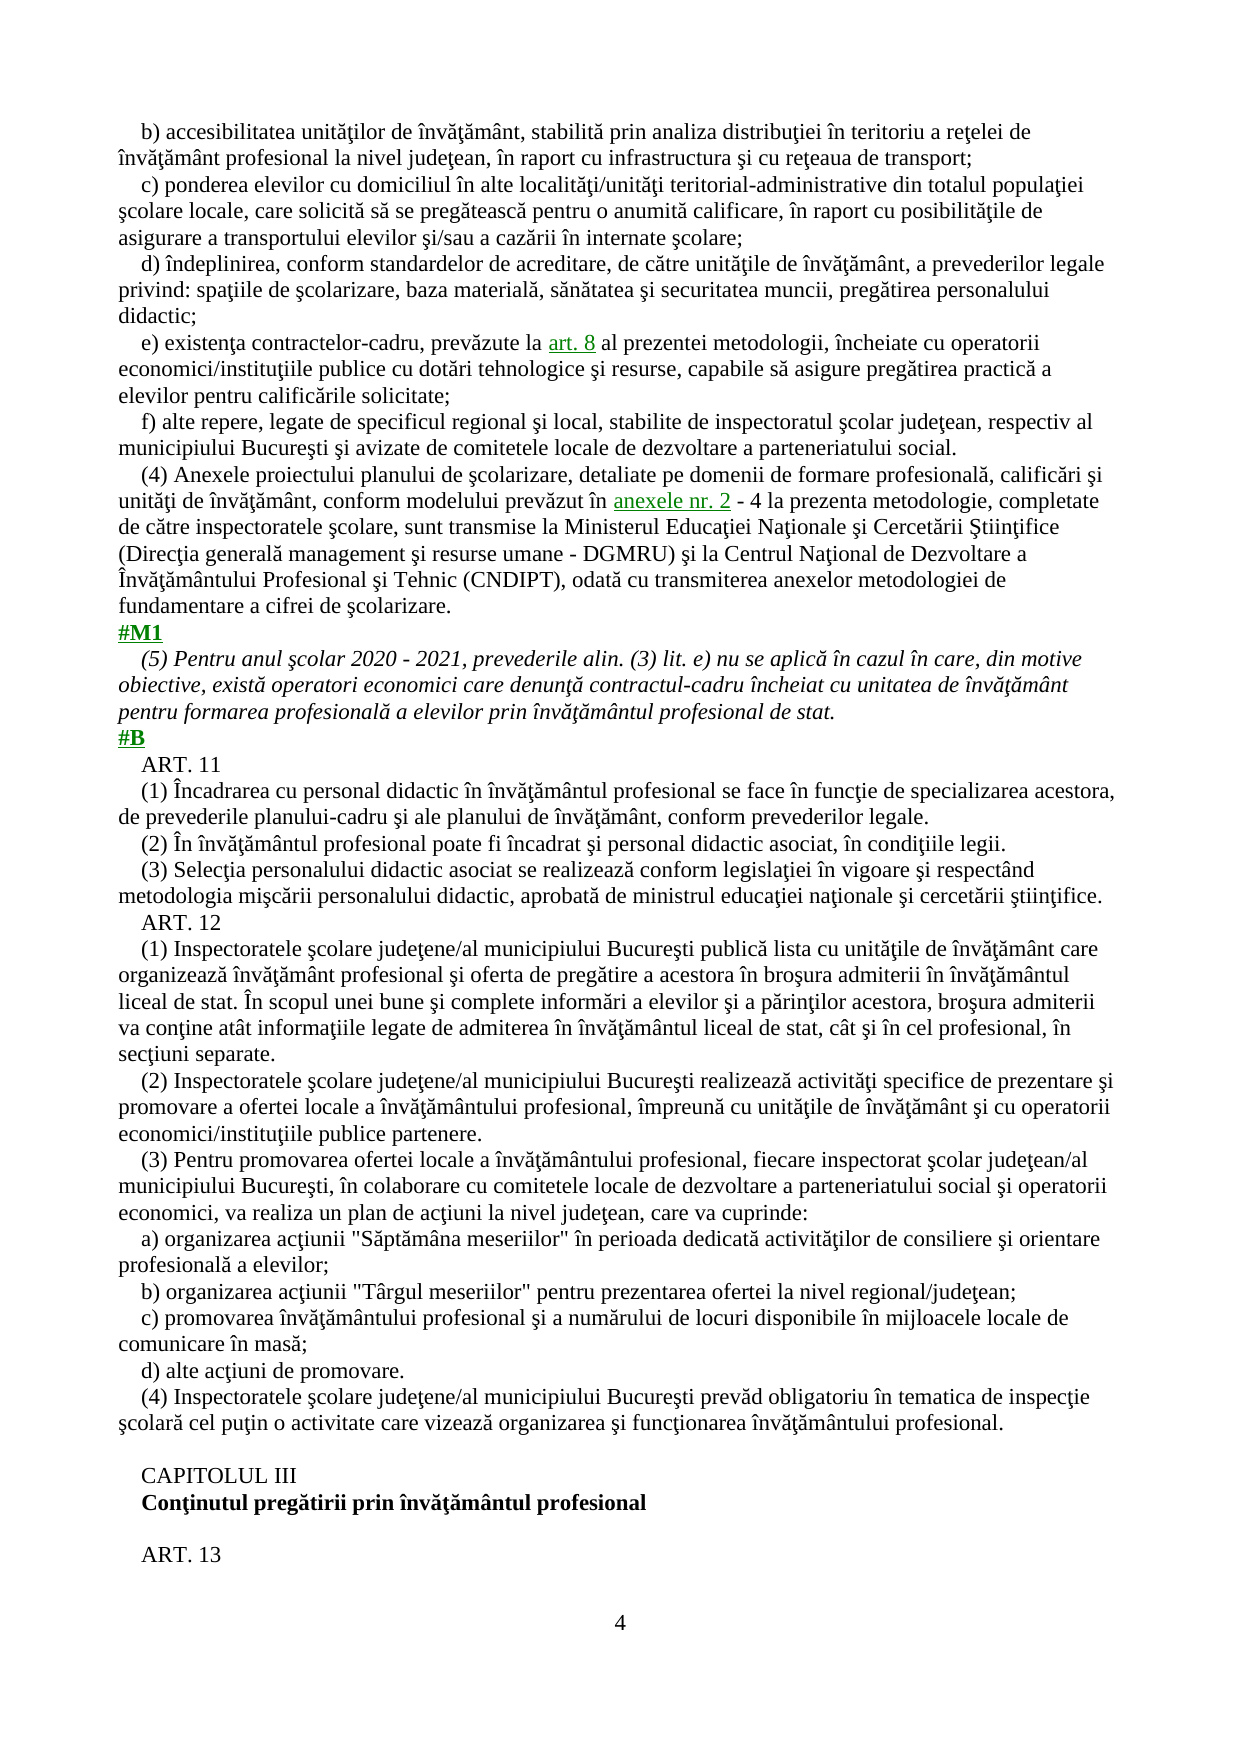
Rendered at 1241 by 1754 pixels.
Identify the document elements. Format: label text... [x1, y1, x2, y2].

text (4) Inspectoratele şcolare judeţene/al municipiului Bucureşti prevăd obligatoriu în tematica de inspecţie şcolară cel puţin o activitate care vizează organizarea şi funcţionarea învăţământului profesional. [118, 1383, 1122, 1436]
text e) existenţa contractelor-cadru, prevăzute la art. 8 al prezentei metodologii, încheiate cu operatorii economici/instituţiile publice cu dotări tehnologice şi resurse, capabile să asigure pregătirea practică a elevilor pentru calificările solicitate; [118, 329, 1122, 408]
text CAPITOLUL III [118, 1462, 1122, 1488]
text ART. 13 [118, 1541, 1122, 1568]
text (2) În învăţământul profesional poate fi încadrat şi personal didactic asociat, în condiţiile legii. [118, 830, 1122, 856]
text (5) Pentru anul şcolar 2020 - 2021, prevederile alin. (3) lit. e) nu se aplică în cazul în care, din motive obiective, există operatori economici care denunţă contractul-cadru încheiat cu unitatea de învăţământ pentru formarea profesională a elevilor prin învăţământul profesional de stat. [118, 645, 1122, 724]
text ART. 12 [118, 909, 1122, 935]
text a) organizarea acţiunii "Săptămâna meseriilor" în perioada dedicată activităţilor de consiliere şi orientare profesională a elevilor; [118, 1225, 1122, 1278]
text f) alte repere, legate de specificul regional şi local, stabilite de inspectoratul şcolar judeţean, respectiv al municipiului Bucureşti şi avizate de comitetele locale de dezvoltare a parteneriatului social. [118, 408, 1122, 461]
text #M1 [118, 619, 1122, 645]
text (3) Pentru promovarea ofertei locale a învăţământului profesional, fiecare inspectorat şcolar judeţean/al municipiului Bucureşti, în colaborare cu comitetele locale de dezvoltare a parteneriatului social şi operatorii economici, va realiza un plan de acţiuni la nivel judeţean, care va cuprinde: [118, 1146, 1122, 1225]
text (4) Anexele proiectului planului de şcolarizare, detaliate pe domenii de formare profesională, calificări şi unităţi de învăţământ, conform modelului prevăzut în anexele nr. 2 - 4 la prezenta metodologie, completate de către inspectoratele şcolare, sunt transmise la Ministerul Educaţiei Naţionale şi Cercetării Ştiinţifice (Direcţia generală management şi resurse umane - DGMRU) şi la Centrul Naţional de Dezvoltare a Învăţământului Profesional şi Tehnic (CNDIPT), odată cu transmiterea anexelor metodologiei de fundamentare a cifrei de şcolarizare. [118, 461, 1122, 619]
text #B [118, 724, 1122, 751]
text c) promovarea învăţământului profesional şi a numărului de locuri disponibile în mijloacele locale de comunicare în masă; [118, 1304, 1122, 1357]
text (3) Selecţia personalului didactic asociat se realizează conform legislaţiei în vigoare şi respectând metodologia mişcării personalului didactic, aprobată de ministrul educaţiei naţionale şi cercetării ştiinţifice. [118, 856, 1122, 909]
text (2) Inspectoratele şcolare judeţene/al municipiului Bucureşti realizează activităţi specifice de prezentare şi promovare a ofertei locale a învăţământului profesional, împreună cu unităţile de învăţământ şi cu operatorii economici/instituţiile publice partenere. [118, 1067, 1122, 1146]
text (1) Inspectoratele şcolare judeţene/al municipiului Bucureşti publică lista cu unităţile de învăţământ care organizează învăţământ profesional şi oferta de pregătire a acestora în broşura admiterii în învăţământul liceal de stat. În scopul unei bune şi complete informări a elevilor şi a părinţilor acestora, broşura admiterii va conţine atât informaţiile legate de admiterea în învăţământul liceal de stat, cât şi în cel profesional, în secţiuni separate. [118, 935, 1122, 1067]
text d) alte acţiuni de promovare. [118, 1357, 1122, 1383]
text d) îndeplinirea, conform standardelor de acreditare, de către unităţile de învăţământ, a prevederilor legale privind: spaţiile de şcolarizare, baza materială, sănătatea şi securitatea muncii, pregătirea personalului didactic; [118, 250, 1122, 329]
text (1) Încadrarea cu personal didactic în învăţământul profesional se face în funcţie de specializarea acestora, de prevederile planului-cadru şi ale planului de învăţământ, conform prevederilor legale. [118, 777, 1122, 830]
text Conţinutul pregătirii prin învăţământul profesional [118, 1488, 1122, 1515]
text ART. 11 [118, 751, 1122, 777]
text b) organizarea acţiunii "Târgul meseriilor" pentru prezentarea ofertei la nivel regional/judeţean; [118, 1278, 1122, 1304]
text b) accesibilitatea unităţilor de învăţământ, stabilită prin analiza distribuţiei în teritoriu a reţelei de învăţământ profesional la nivel judeţean, în raport cu infrastructura şi cu reţeaua de transport; [118, 118, 1122, 171]
text c) ponderea elevilor cu domiciliul în alte localităţi/unităţi teritorial-administrative din totalul populaţiei şcolare locale, care solicită să se pregătească pentru o anumită calificare, în raport cu posibilităţile de asigurare a transportului elevilor şi/sau a cazării în internate şcolare; [118, 171, 1122, 250]
